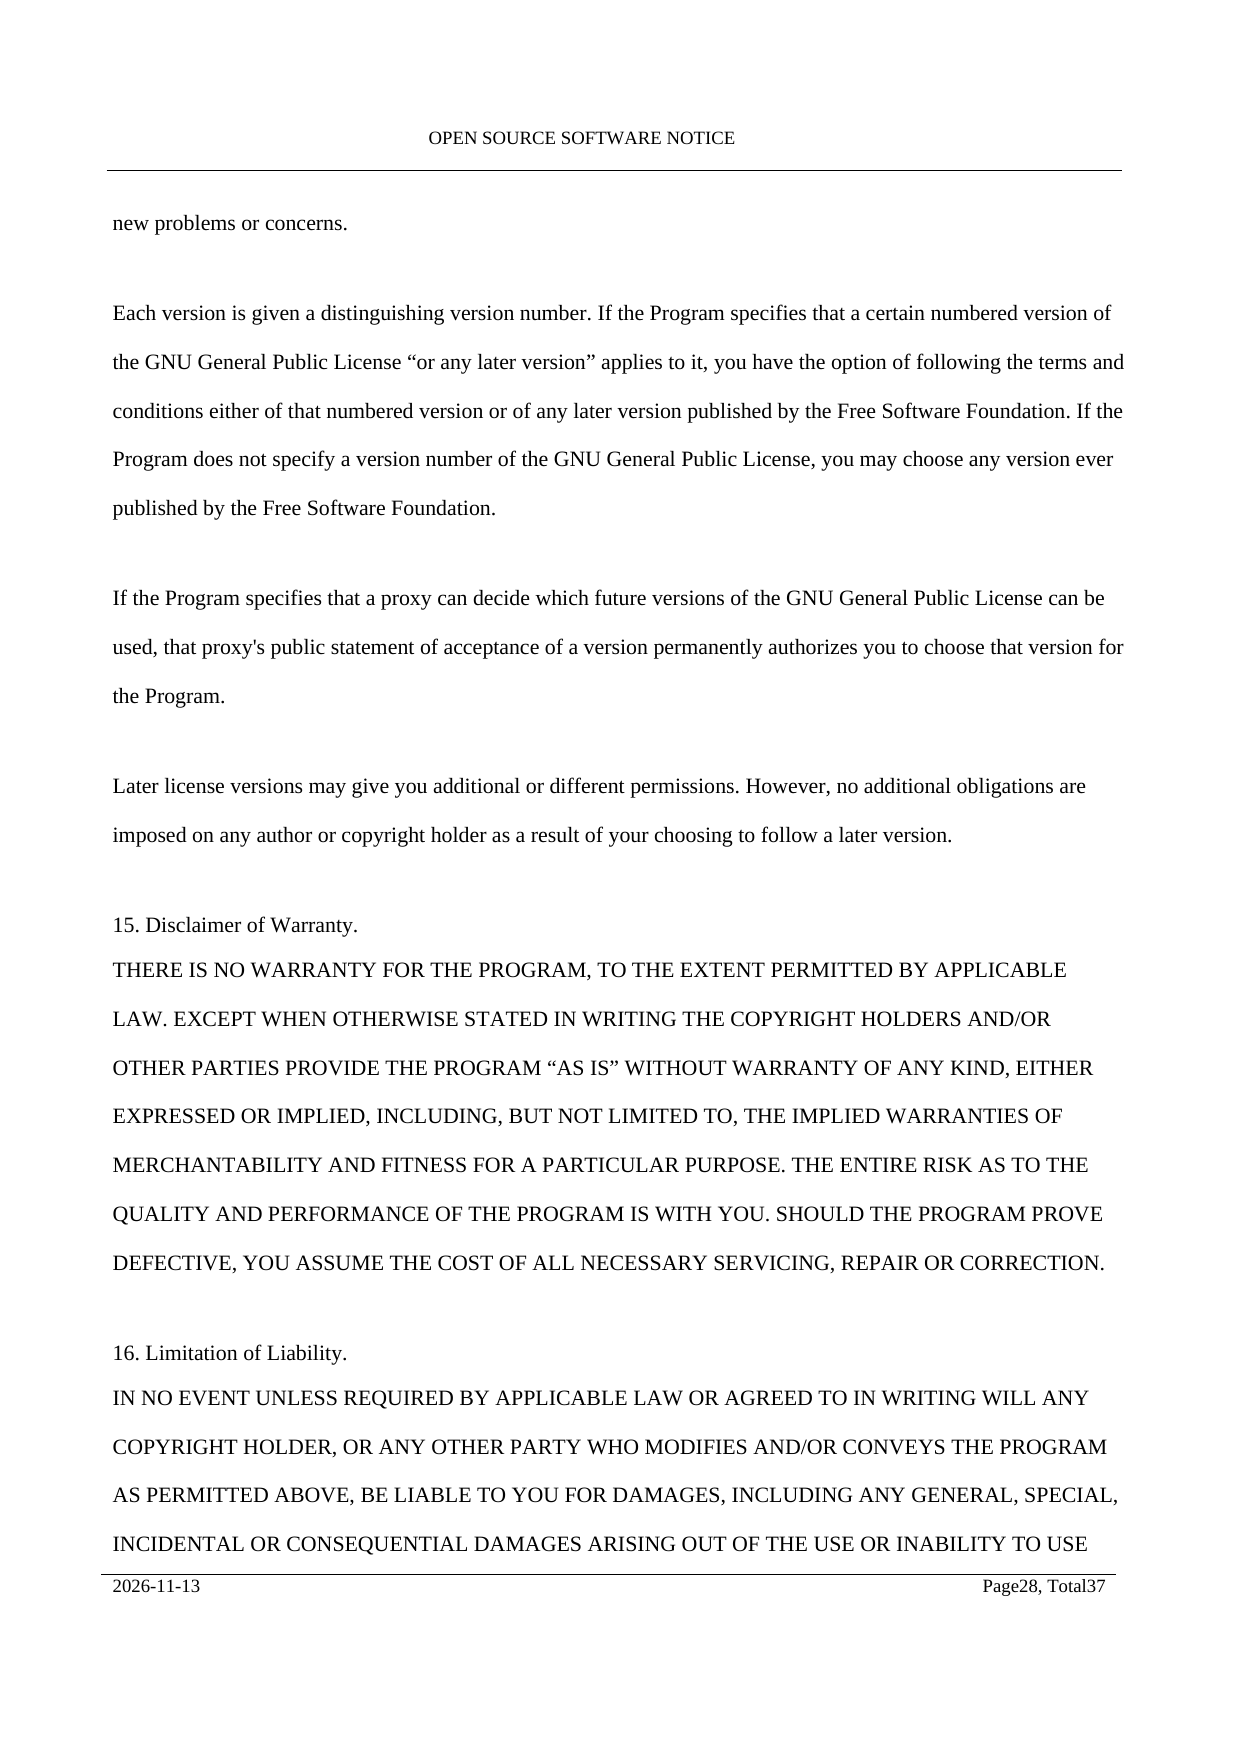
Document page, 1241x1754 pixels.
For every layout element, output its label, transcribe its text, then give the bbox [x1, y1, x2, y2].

text THERE IS NO WARRANTY FOR THE PROGRAM, TO THE EXTENT PERMITTED BY APPLICABLE LAW. EXCEPT WHEN OTHERWISE STATED IN WRITING THE COPYRIGHT HOLDERS AND/OR OTHER PARTIES PROVIDE THE PROGRAM “AS IS” WITHOUT WARRANTY OF ANY KIND, EITHER EXPRESSED OR IMPLIED, INCLUDING, BUT NOT LIMITED TO, THE IMPLIED WARRANTIES OF MERCHANTABILITY AND FITNESS FOR A PARTICULAR PURPOSE. THE ENTIRE RISK AS TO THE QUALITY AND PERFORMANCE OF THE PROGRAM IS WITH YOU. SHOULD THE PROGRAM PROVE DEFECTIVE, YOU ASSUME THE COST OF ALL NECESSARY SERVICING, REPAIR OR CORRECTION. [112, 953, 1128, 1278]
text Each version is given a distinguishing version number. If the Program specifies that a certain numbered version of the GNU General Public License “or any later version” applies to it, you have the option of following the terms and conditions either of that numbered version or of any later version published by the Free Software Foundation. If the Program does not specify a version number of the GNU General Public License, you may choose any version ever published by the Free Software Foundation. [112, 297, 1128, 524]
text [112, 1381, 1128, 1560]
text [112, 206, 1128, 239]
text If the Program specifies that a proxy can decide which future versions of the GNU General Public License can be used, that proxy's public statement of acceptance of a version permanently authorizes you to choose that version for the Program. [112, 582, 1128, 712]
text Later license versions may give you additional or different permissions. However, no additional obligations are imposed on any author or copyright holder as a result of your choosing to follow a later version. [112, 769, 1128, 851]
text 16. Limitation of Liability. [112, 1336, 1128, 1369]
text 15. Disclaimer of Warranty. [112, 908, 1128, 941]
